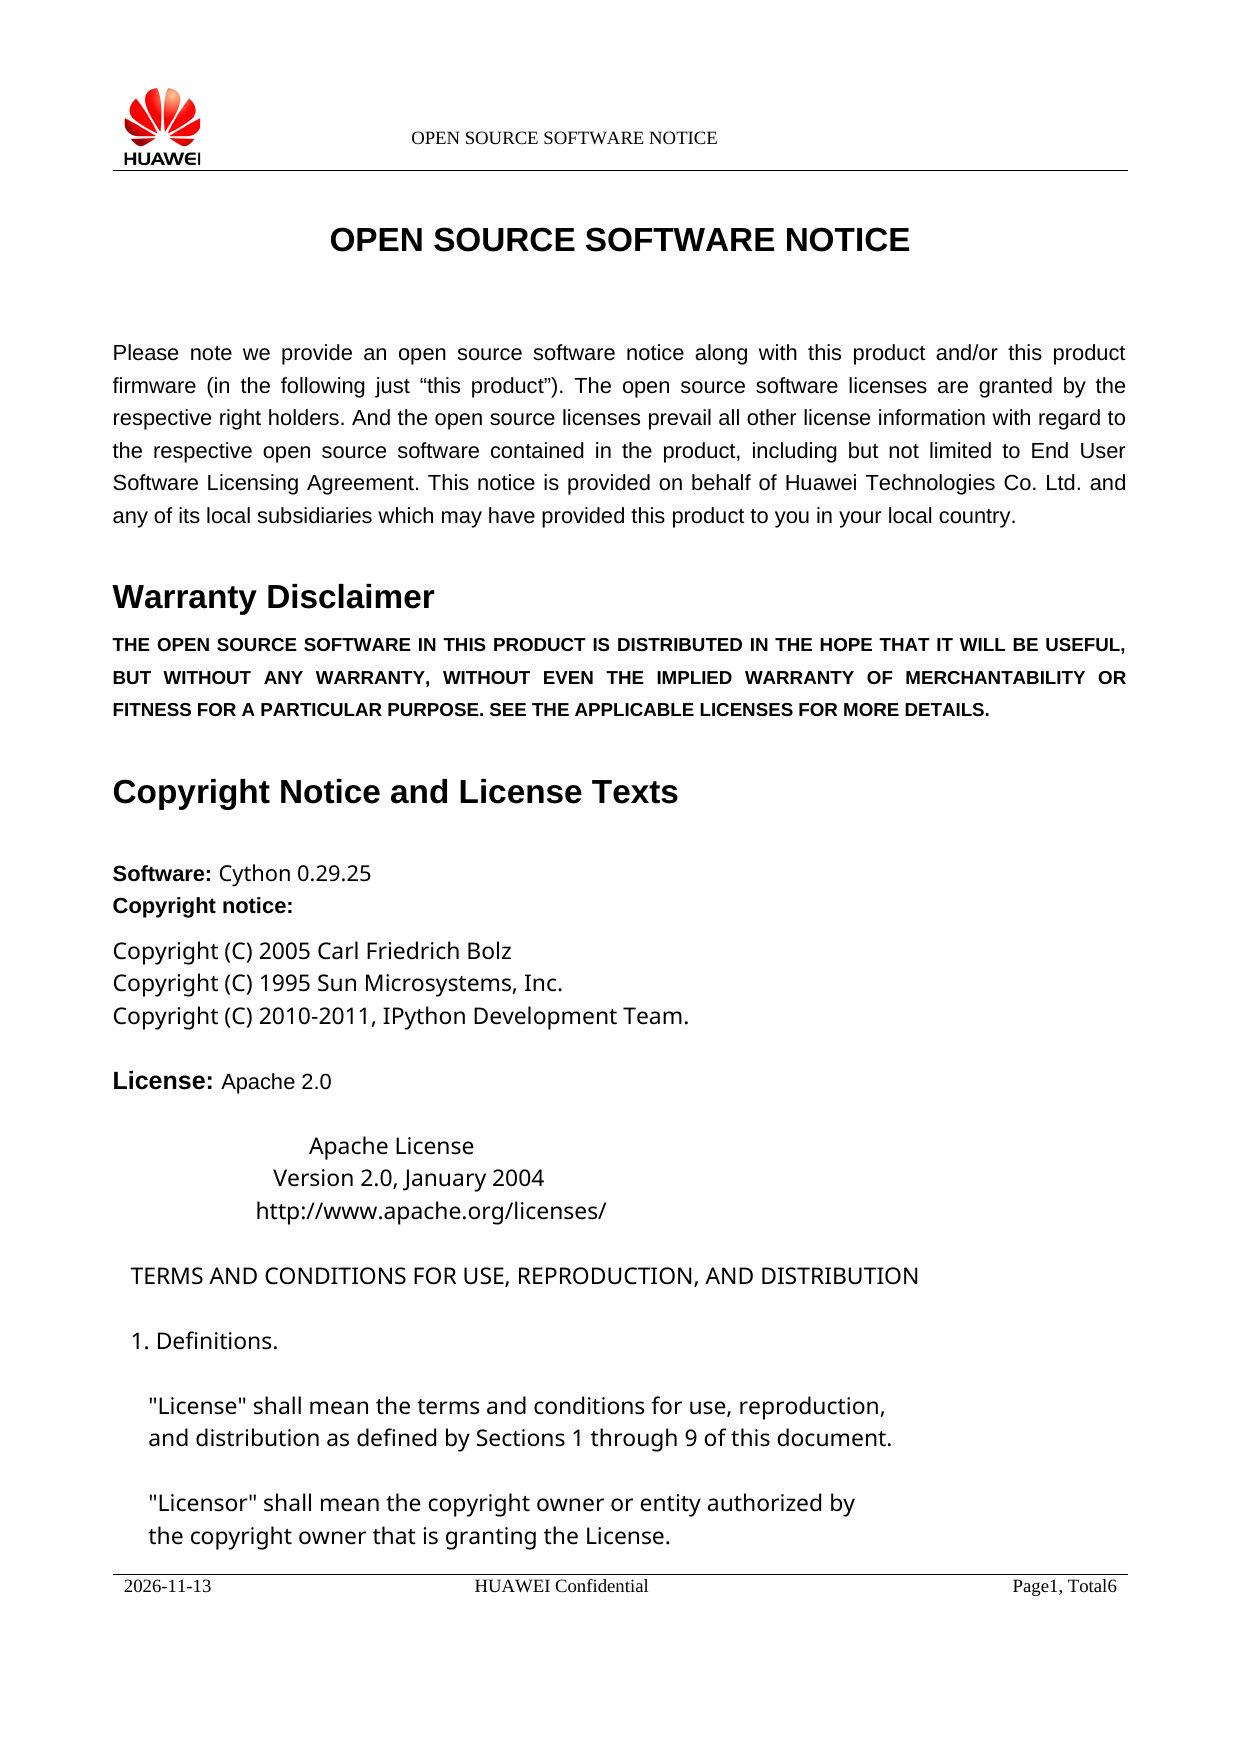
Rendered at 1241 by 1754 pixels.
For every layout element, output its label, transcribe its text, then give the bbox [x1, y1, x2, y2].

title Software: Cython 0.29.25 [112, 856, 1128, 889]
text Warranty Disclaimer [112, 564, 1128, 629]
text the copyright owner that is granting the License. [112, 1519, 1128, 1551]
text Apache License [112, 1129, 1128, 1161]
text OPEN SOURCE SOFTWARE NOTICE [112, 206, 1128, 271]
text The open source software in this product is distributed in the hope that it will be useful, but WITHOUT ANY WARRANTY, without even the implied warranty of MERCHANTABILITY or FITNESS FOR A PARTICULAR PURPOSE. See the applicable licenses for more details. [112, 629, 1128, 726]
text "Licensor" shall mean the copyright owner or entity authorized by [112, 1486, 1128, 1519]
text Copyright notice: [112, 889, 1128, 921]
text Version 2.0, January 2004 [112, 1161, 1128, 1194]
text 1. Definitions. [112, 1324, 1128, 1356]
text "License" shall mean the terms and conditions for use, reproduction, [112, 1389, 1128, 1421]
text Copyright (C) 2005 Carl Friedrich Bolz Copyright (C) 1995 Sun Microsystems, Inc. Copyright (C) 2010-2011, IPython Development Team. [112, 934, 1128, 1064]
text License: Apache 2.0 [112, 1064, 1128, 1096]
text http://www.apache.org/licenses/ [112, 1194, 1128, 1226]
text and distribution as defined by Sections 1 through 9 of this document. [112, 1421, 1128, 1454]
text Please note we provide an open source software notice along with this product and/or this product firmware (in the following just “this product”). The open source software licenses are granted by the respective right holders. And the open source licenses prevail all other license information with regard to the respective open source software contained in the product, including but not limited to End User Software Licensing Agreement. This notice is provided on behalf of Huawei Technologies Co. Ltd. and any of its local subsidiaries which may have provided this product to you in your local country. [112, 336, 1128, 531]
text TERMS AND CONDITIONS FOR USE, REPRODUCTION, AND DISTRIBUTION [112, 1259, 1128, 1291]
text Copyright Notice and License Texts [112, 759, 1128, 824]
picture [124, 88, 201, 165]
